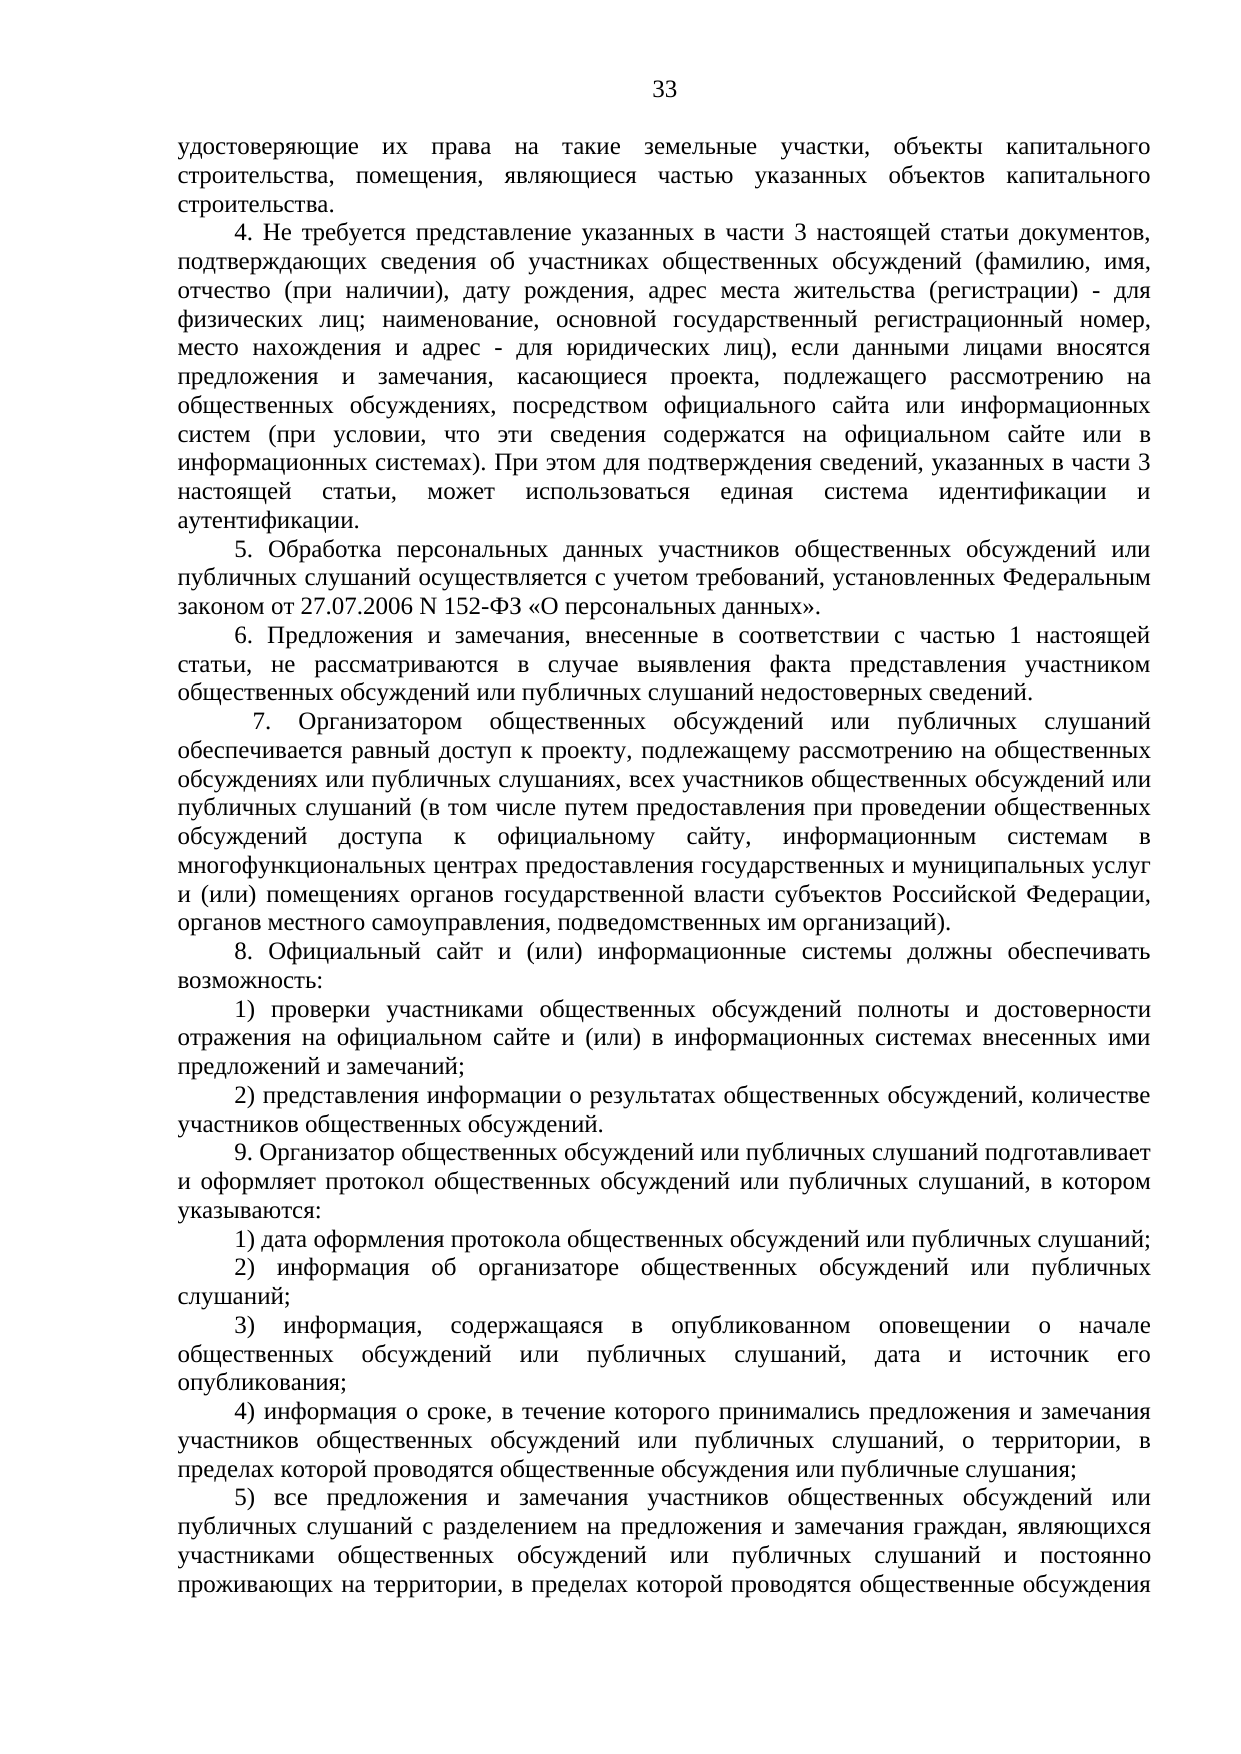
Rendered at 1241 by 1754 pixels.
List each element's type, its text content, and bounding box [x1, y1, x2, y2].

text 2) информация об организаторе общественных обсуждений или публичных слушаний; [177, 1252, 1152, 1310]
text 2) представления информации о результатах общественных обсуждений, количестве участников общественных обсуждений. [177, 1080, 1152, 1137]
text 6. Предложения и замечания, внесенные в соответствии с частью 1 настоящей статьи, не рассматриваются в случае выявления факта представления участником общественных обсуждений или публичных слушаний недостоверных сведений. [177, 620, 1152, 706]
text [177, 1482, 1152, 1597]
text 5. Обработка персональных данных участников общественных обсуждений или публичных слушаний осуществляется с учетом требований, установленных Федеральным законом от 27.07.2006 N 152-ФЗ «О персональных данных». [177, 534, 1152, 620]
text 4) информация о сроке, в течение которого принимались предложения и замечания участников общественных обсуждений или публичных слушаний, о территории, в пределах которой проводятся общественные обсуждения или публичные слушания; [177, 1396, 1152, 1482]
text 1) проверки участниками общественных обсуждений полноты и достоверности отражения на официальном сайте и (или) в информационных системах внесенных ими предложений и замечаний; [177, 994, 1152, 1080]
text 9. Организатор общественных обсуждений или публичных слушаний подготавливает и оформляет протокол общественных обсуждений или публичных слушаний, в котором указываются: [177, 1137, 1152, 1224]
text 7. Организатором общественных обсуждений или публичных слушаний обеспечивается равный доступ к проекту, подлежащему рассмотрению на общественных обсуждениях или публичных слушаниях, всех участников общественных обсуждений или публичных слушаний (в том числе путем предоставления при проведении общественных обсуждений доступа к официальному сайту, информационным системам в многофункциональных центрах предоставления государственных и муниципальных услуг и (или) помещениях органов государственной власти субъектов Российской Федерации, органов местного самоуправления, подведомственных им организаций). [177, 706, 1152, 936]
text 4. Не требуется представление указанных в части 3 настоящей статьи документов, подтверждающих сведения об участниках общественных обсуждений (фамилию, имя, отчество (при наличии), дату рождения, адрес места жительства (регистрации) - для физических лиц; наименование, основной государственный регистрационный номер, место нахождения и адрес - для юридических лиц), если данными лицами вносятся предложения и замечания, касающиеся проекта, подлежащего рассмотрению на общественных обсуждениях, посредством официального сайта или информационных систем (при условии, что эти сведения содержатся на официальном сайте или в информационных системах). При этом для подтверждения сведений, указанных в части 3 настоящей статьи, может использоваться единая система идентификации и аутентификации. [177, 217, 1152, 534]
text 8. Официальный сайт и (или) информационные системы должны обеспечивать возможность: [177, 936, 1152, 994]
text 3) информация, содержащаяся в опубликованном оповещении о начале общественных обсуждений или публичных слушаний, дата и источник его опубликования; [177, 1310, 1152, 1396]
text 1) дата оформления протокола общественных обсуждений или публичных слушаний; [177, 1224, 1152, 1252]
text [177, 131, 1152, 217]
